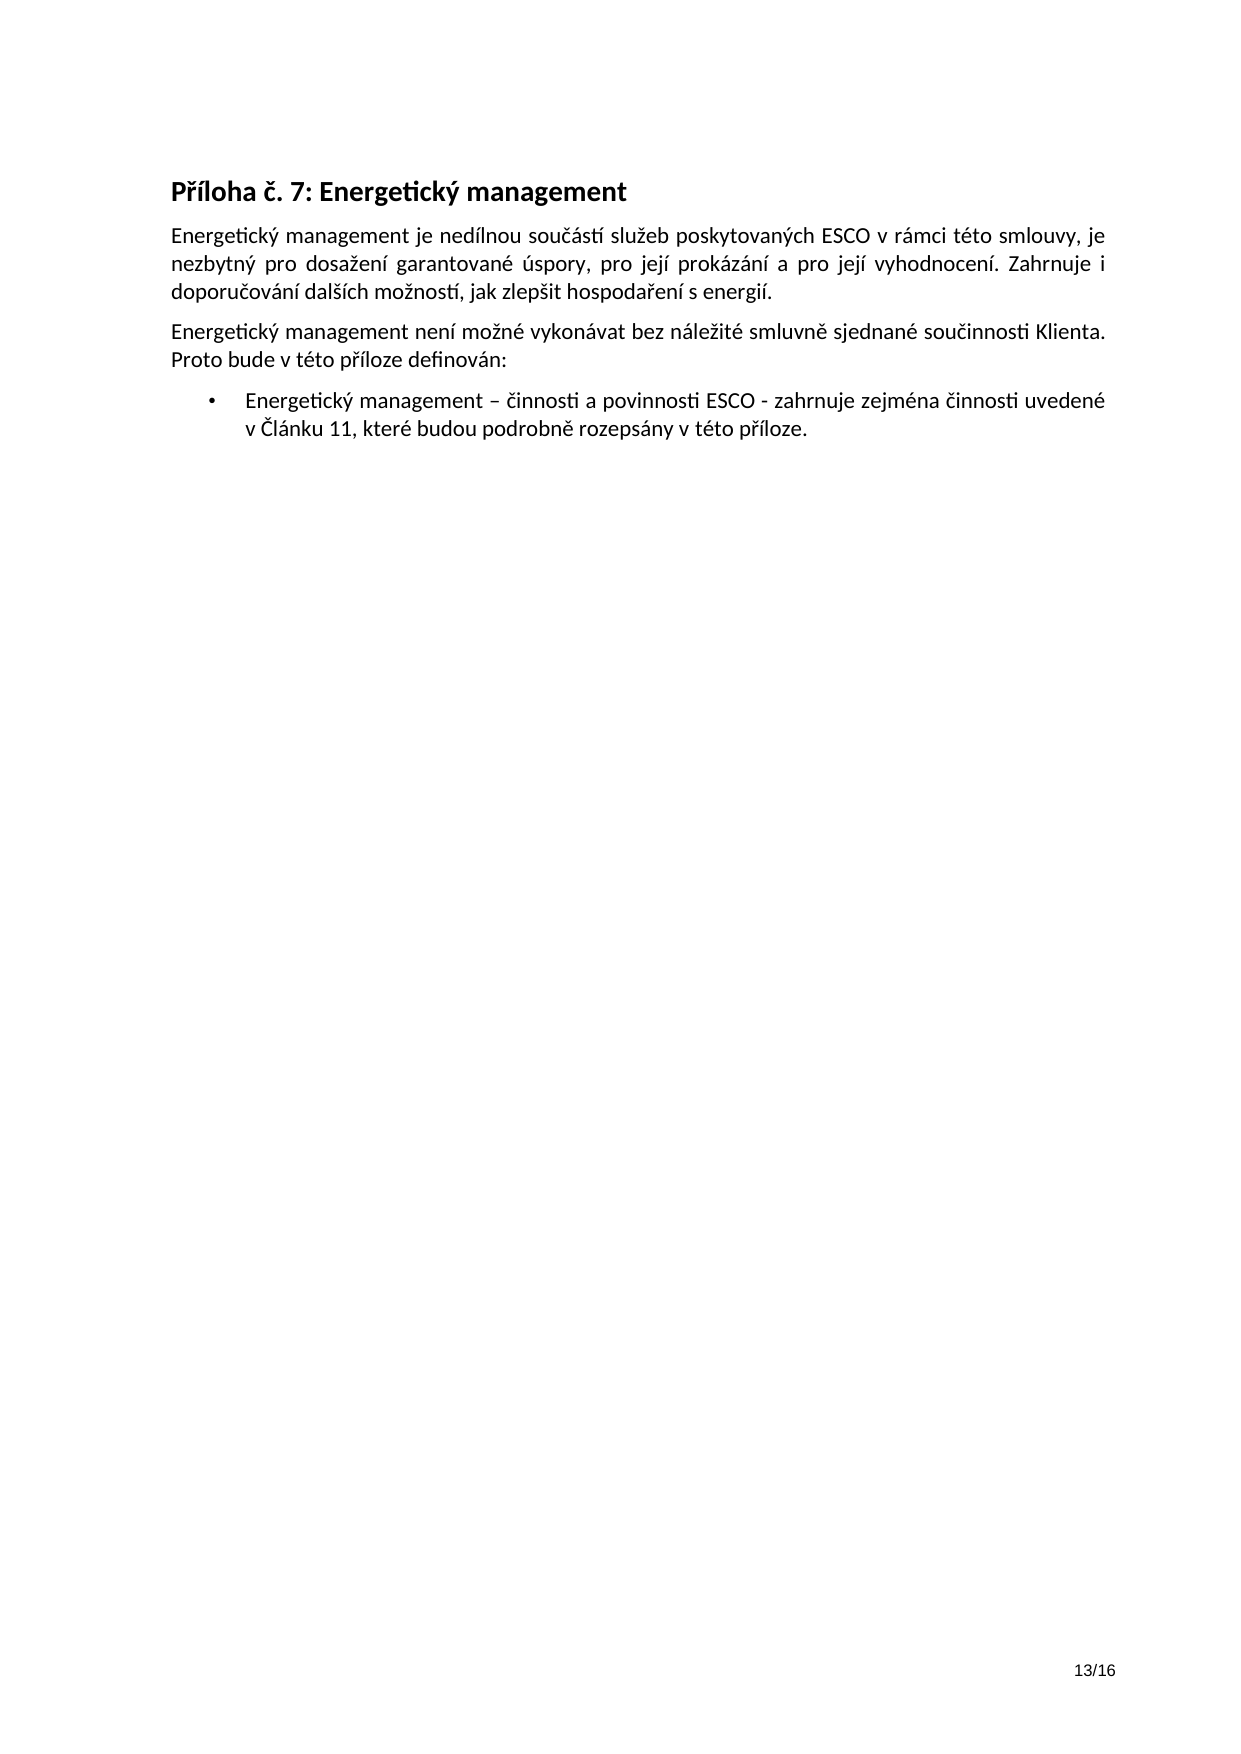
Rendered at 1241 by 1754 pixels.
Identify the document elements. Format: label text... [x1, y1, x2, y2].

text Energetický management je nedílnou součástí služeb poskytovaných ESCO v rámci této smlouvy, je nezbytný pro dosažení garantované úspory, pro její prokázání a pro její vyhodnocení. Zahrnuje i doporučování dalších možností, jak zlepšit hospodaření s energií. [171, 221, 1107, 305]
list Energetický management – činnosti a povinnosti ESCO - zahrnuje zejména činnosti uvedené v Článku 11, které budou podrobně rozepsány v této příloze. [208, 386, 1107, 442]
text Energetický management není možné vykonávat bez náležité smluvně sjednané součinnosti Klienta. Proto bude v této příloze definován: [171, 317, 1107, 373]
subtitle Příloha č. 7: Energetický management [171, 173, 1107, 208]
